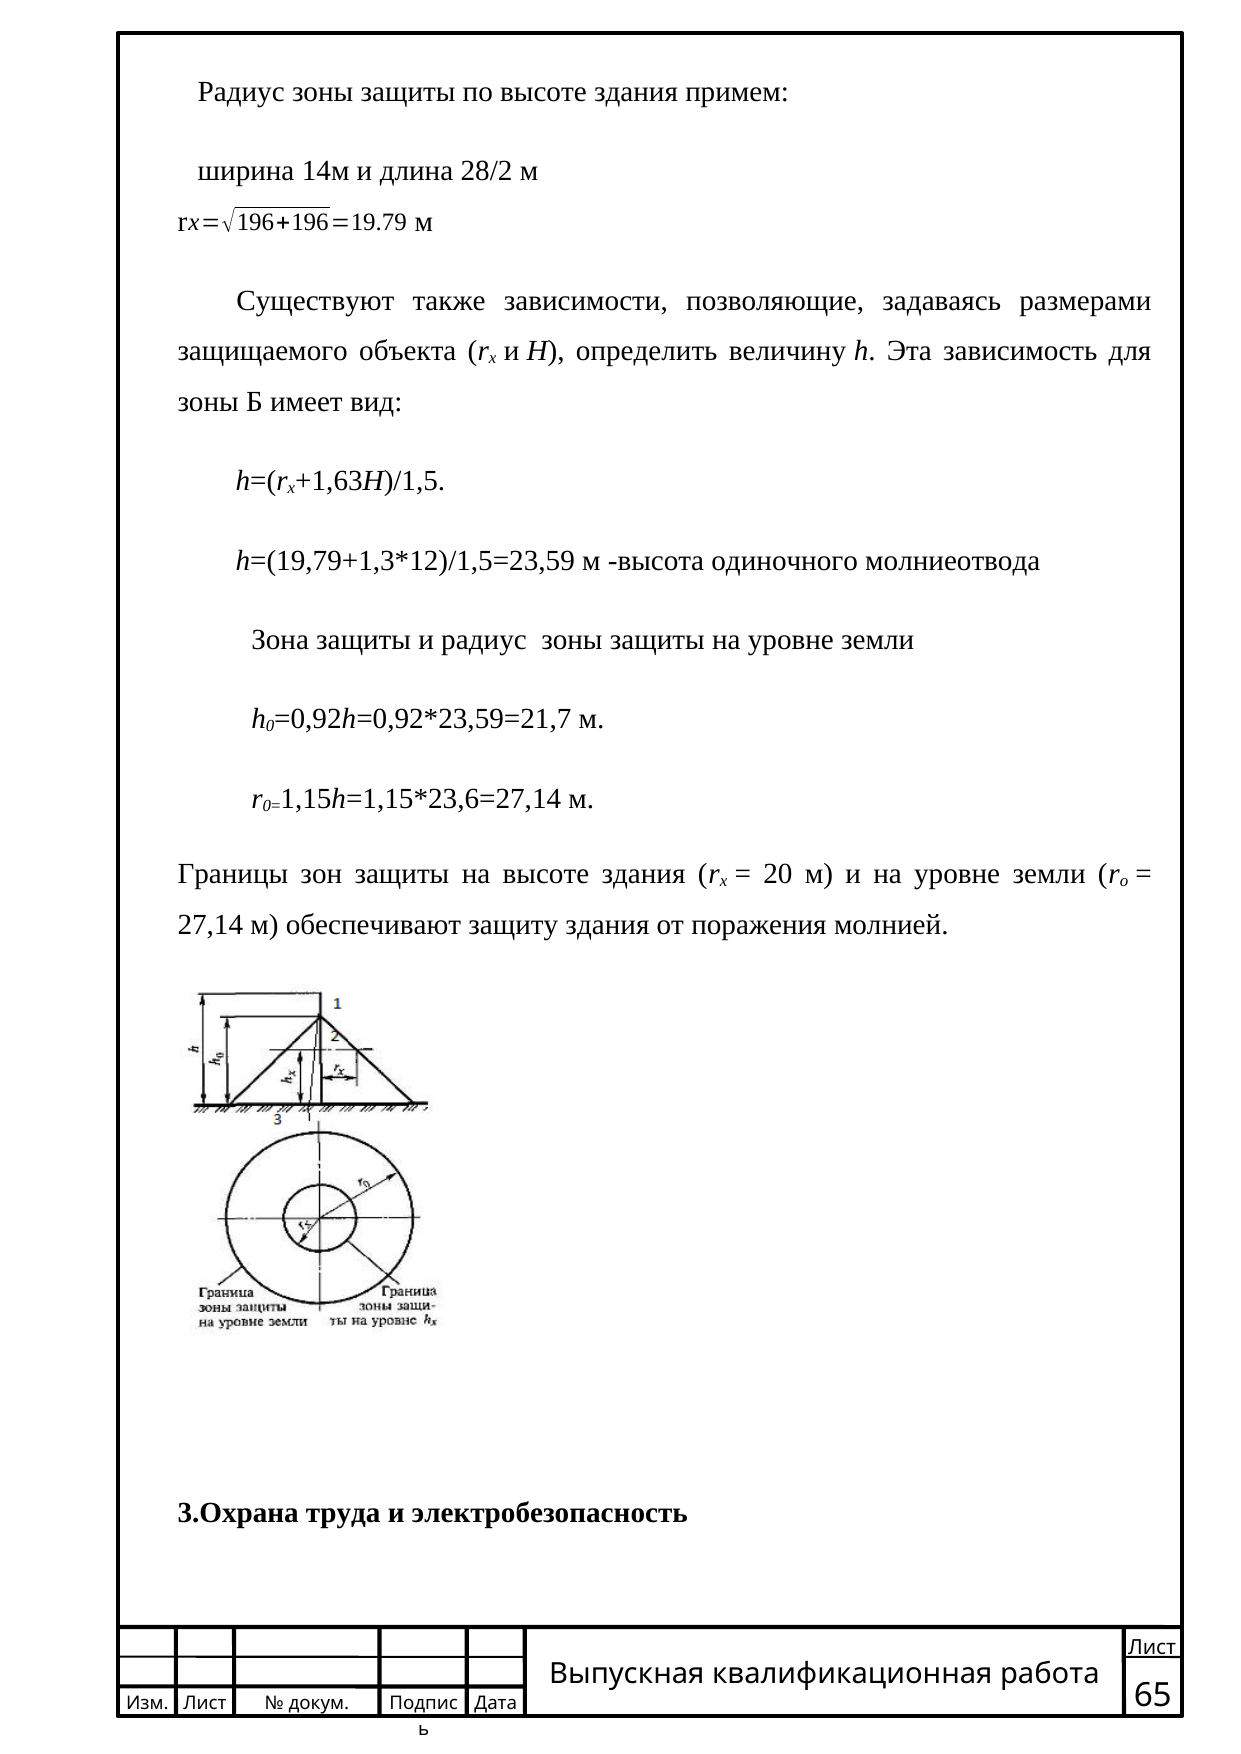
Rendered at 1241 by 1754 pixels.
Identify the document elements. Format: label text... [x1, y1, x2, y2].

picture [177, 982, 1151, 1481]
text r0=1,15h=1,15*23,6=27,14 м. [177, 781, 1152, 815]
text h=(rx+1,63H)/1,5. [177, 463, 1152, 497]
text Радиус зоны защиты по высоте здания примем: [197, 74, 1152, 107]
text 3.Охрана труда и электробезопасность [177, 1495, 1152, 1528]
text Зона защиты и радиус зоны защиты на уровне земли [177, 622, 1152, 656]
text r м [177, 204, 1152, 237]
text h0=0,92h=0,92*23,59=21,7 м. [177, 702, 1152, 735]
text h=(19,79+1,3*12)/1,5=23,59 м -высота одиночного молниеотвода [177, 543, 1152, 576]
text ширина 14м и длина 28/2 м [453, 153, 1152, 187]
text ширина 14м и длина 28/2 м [294, 153, 380, 187]
text Существуют также зависимости, позволяющие, задаваясь размерами защищаемого объекта (rx и Н), определить величину h. Эта зависимость для зоны Б имеет вид: [177, 283, 1152, 417]
text Границы зон защиты на высоте здания (rх = 20 м) и на уровне земли (rо = 27,14 м) обеспечивают защиту здания от поражения молнией. [177, 856, 1152, 940]
